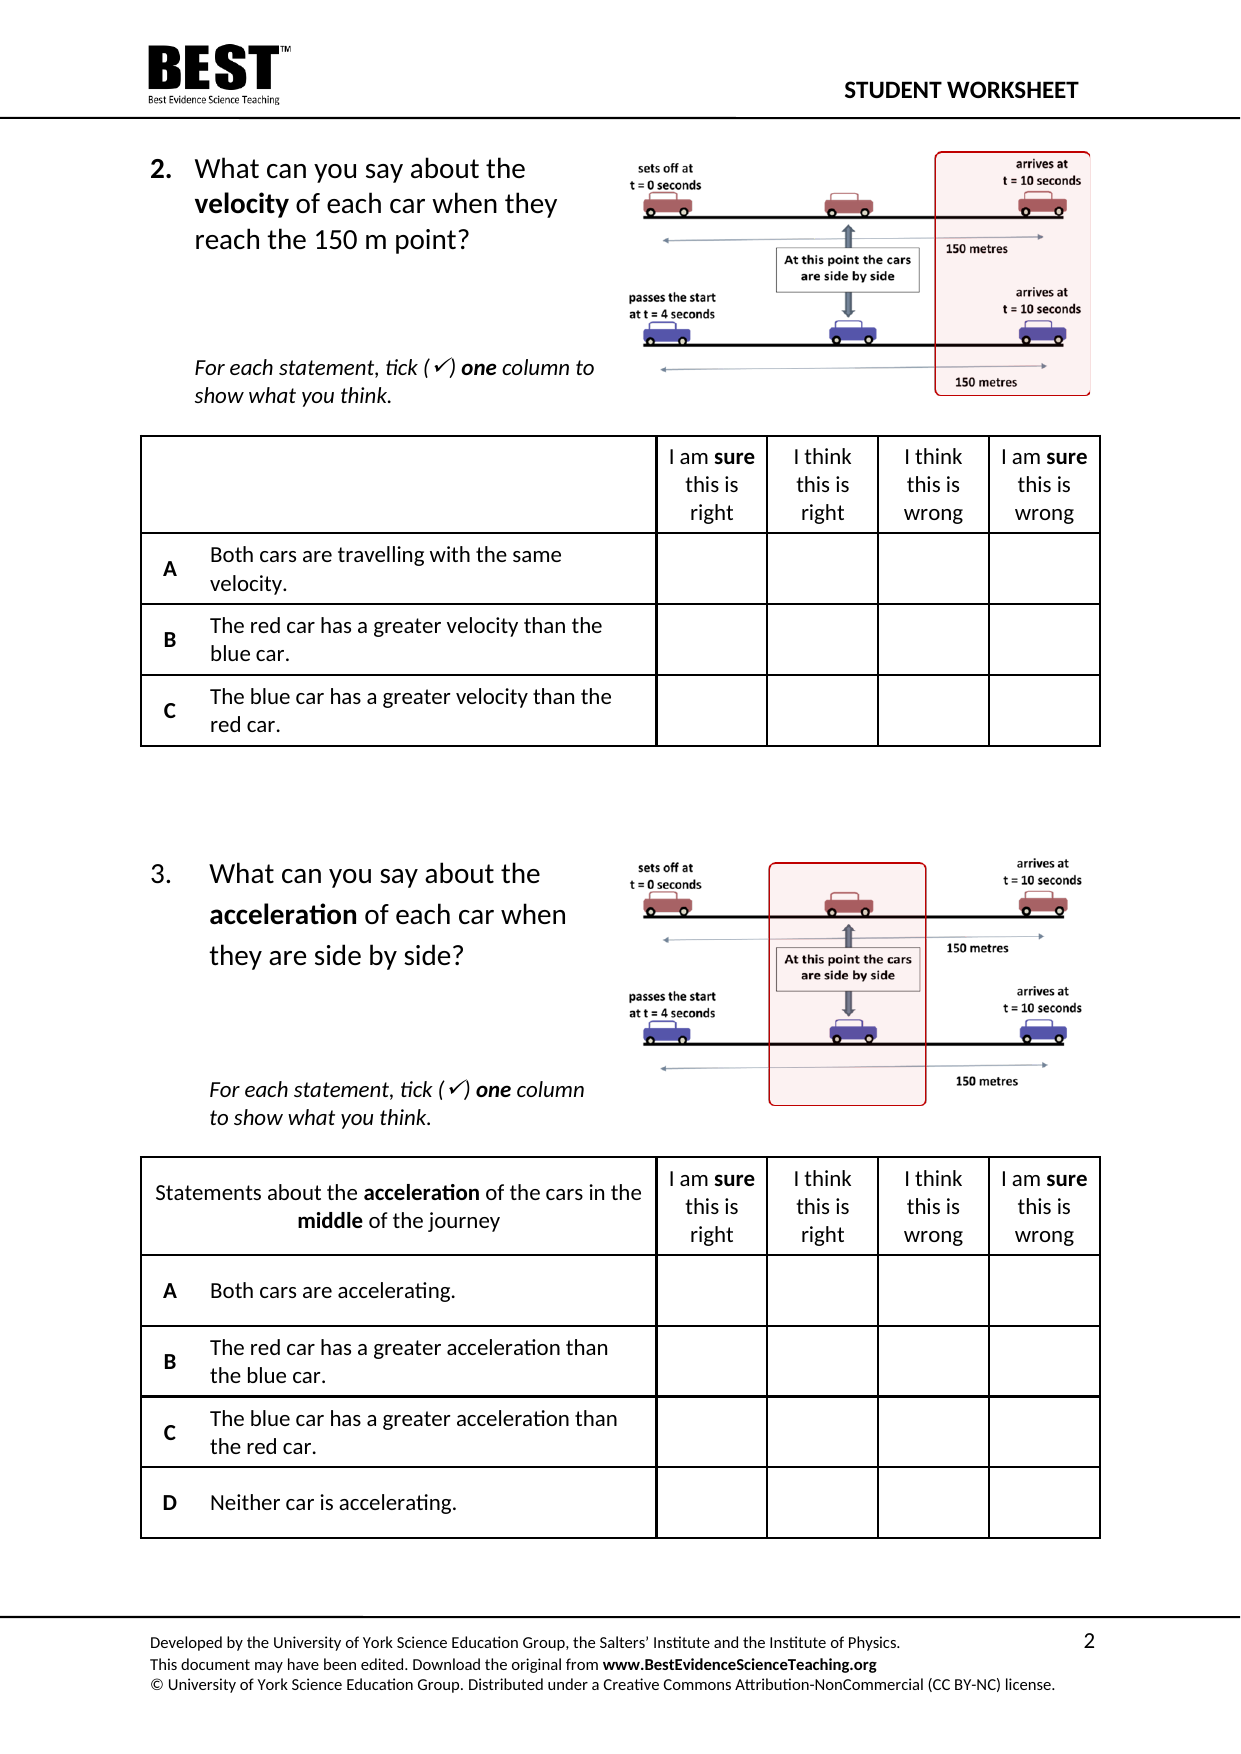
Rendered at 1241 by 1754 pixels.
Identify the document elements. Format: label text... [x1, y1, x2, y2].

table_cell [658, 1468, 766, 1537]
table_cell [768, 676, 877, 745]
table_cell [658, 534, 766, 603]
table_cell Both cars are travelling with the same velocity. [199, 534, 655, 603]
table_cell [879, 676, 988, 745]
table_header I am sure this is wrong [990, 437, 1099, 532]
table_cell [768, 1398, 877, 1466]
table_cell [658, 1327, 766, 1395]
table_cell [990, 605, 1099, 674]
table_cell [768, 605, 877, 674]
table_cell The red car has a greater velocity than the blue car. [199, 605, 655, 674]
table_cell [658, 676, 766, 745]
table_cell A [142, 1256, 199, 1324]
table_cell [990, 1398, 1099, 1466]
table_cell [990, 534, 1099, 603]
table_cell The blue car has a greater velocity than the red car. [199, 676, 655, 745]
table_cell Both cars are accelerating. [199, 1256, 655, 1324]
table_cell [879, 1468, 988, 1537]
table_cell [768, 1256, 877, 1324]
table_header I think this is right [768, 437, 877, 532]
table_cell [879, 605, 988, 674]
table_cell [990, 1468, 1099, 1537]
text 3. What can you say about the acceleration of each car when they are side by side? [150, 856, 1090, 973]
table_header I am sure this is right [658, 1158, 766, 1254]
table_header I am sure this is right [658, 437, 766, 532]
table_cell [768, 1468, 877, 1537]
table_header Statements about the acceleration of the cars in the middle of the journey [142, 1158, 655, 1254]
table_cell [990, 1327, 1099, 1395]
text 2. What can you say about the velocity of each car when they reach the 150 m point? [150, 150, 1090, 257]
table_header I think this is right [768, 1158, 877, 1254]
table_cell D [142, 1468, 199, 1537]
table_cell [768, 534, 877, 603]
table_cell [658, 605, 766, 674]
table_cell The red car has a greater acceleration than the blue car. [199, 1327, 655, 1395]
picture [148, 44, 291, 105]
table_cell Neither car is accelerating. [199, 1468, 655, 1537]
table_header I think this is wrong [879, 437, 988, 532]
picture [617, 857, 1091, 1106]
text For each statement, tick () one column to show what you think. [194, 353, 1090, 409]
text For each statement, tick () one column to show what you think. [209, 1075, 1090, 1131]
table_cell [879, 1327, 988, 1395]
table_cell [768, 1327, 877, 1395]
table_cell C [142, 1398, 199, 1466]
table_cell B [142, 1327, 199, 1395]
table_cell A [142, 534, 199, 603]
table_cell [658, 1256, 766, 1324]
table_cell [990, 676, 1099, 745]
table_cell [879, 1256, 988, 1324]
table_cell The blue car has a greater acceleration than the red car. [199, 1398, 655, 1466]
table_header I think this is wrong [879, 1158, 988, 1254]
table_cell C [142, 676, 199, 745]
table_cell [658, 1398, 766, 1466]
table_header [142, 437, 655, 532]
table_cell [879, 1398, 988, 1466]
table_header I am sure this is wrong [990, 1158, 1099, 1254]
table_cell B [142, 605, 199, 674]
table_cell [879, 534, 988, 603]
picture [617, 151, 1091, 396]
table_cell [990, 1256, 1099, 1324]
